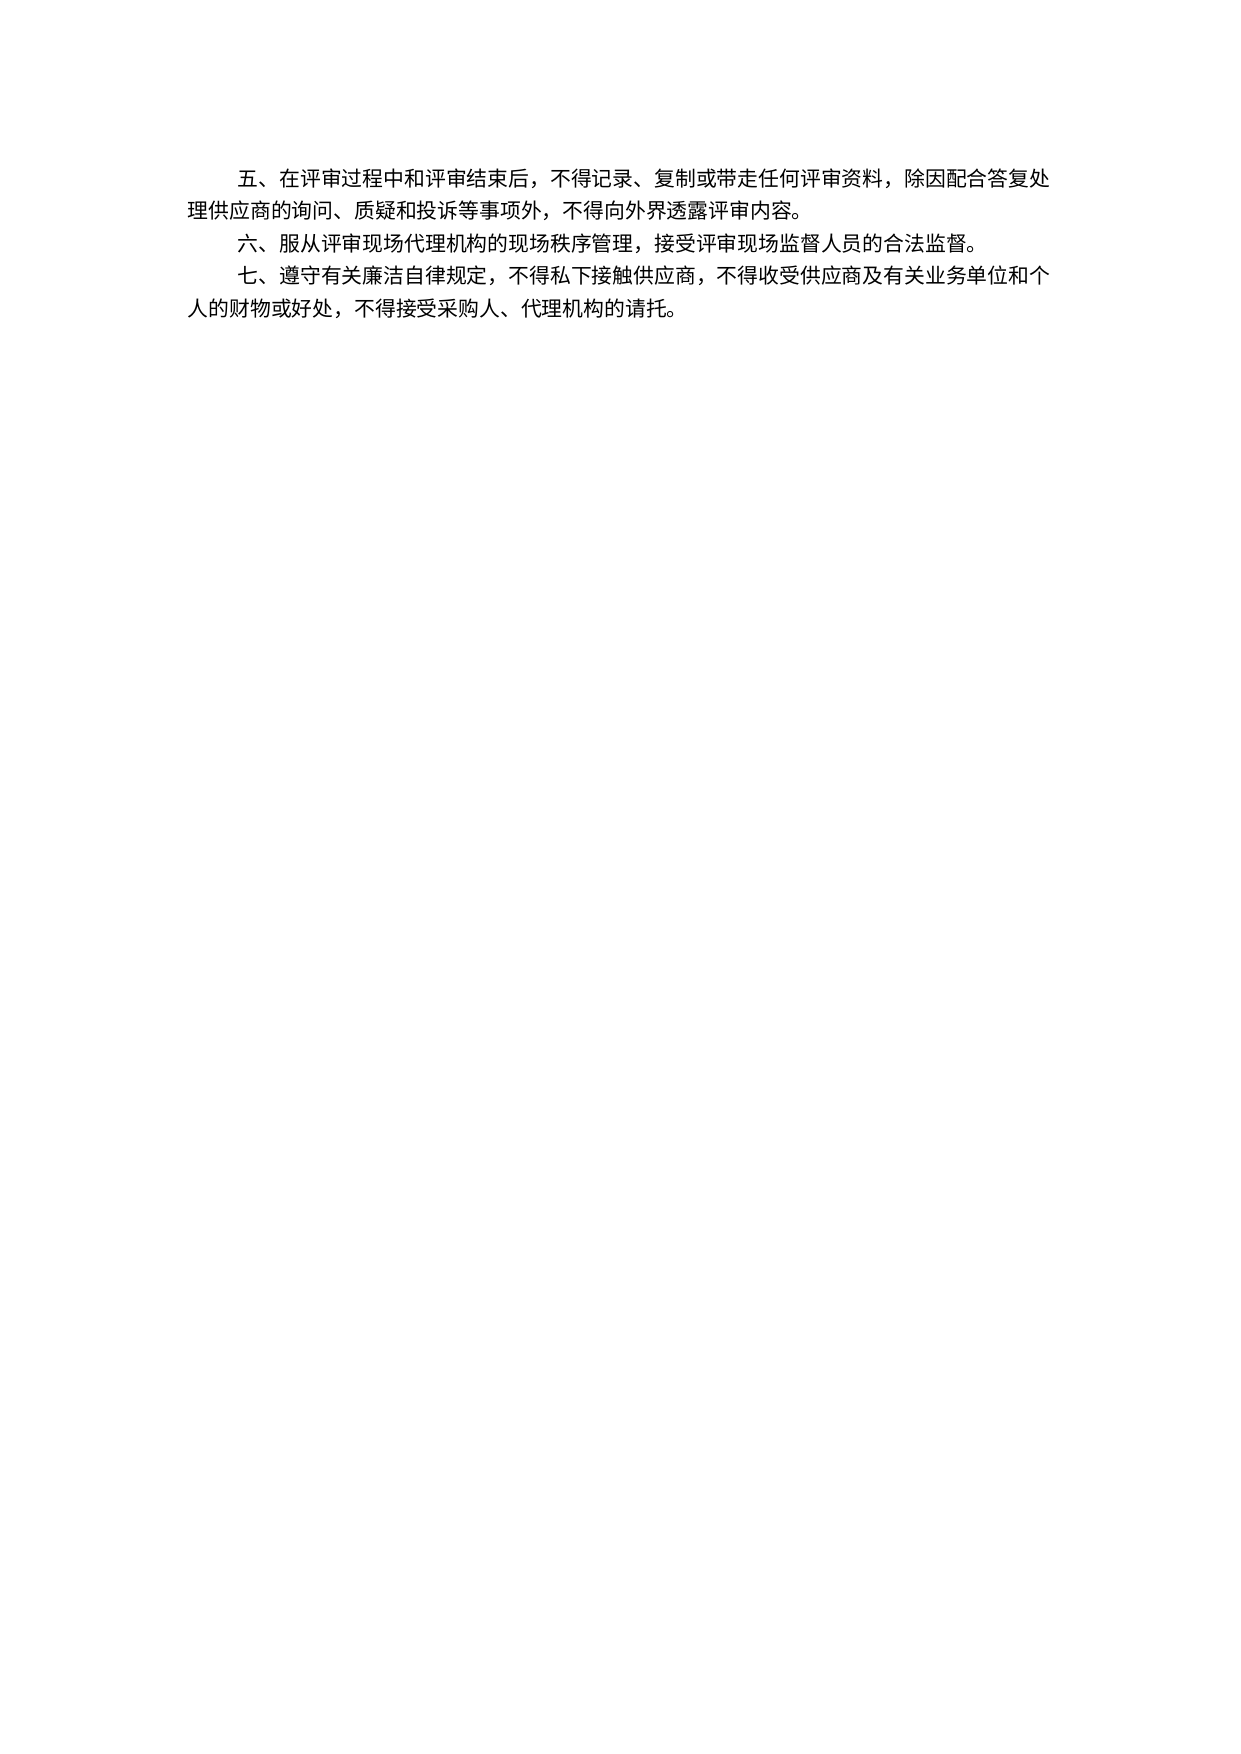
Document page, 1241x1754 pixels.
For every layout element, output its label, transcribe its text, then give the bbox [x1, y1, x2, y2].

text 五、在评审过程中和评审结束后，不得记录、复制或带走任何评审资料，除因配合答复处理供应商的询问、质疑和投诉等事项外，不得向外界透露评审内容。 [187, 162, 1053, 227]
text 七、遵守有关廉洁自律规定，不得私下接触供应商，不得收受供应商及有关业务单位和个人的财物或好处，不得接受采购人、代理机构的请托。 [187, 259, 1053, 324]
text 六、服从评审现场代理机构的现场秩序管理，接受评审现场监督人员的合法监督。 [187, 227, 1053, 259]
